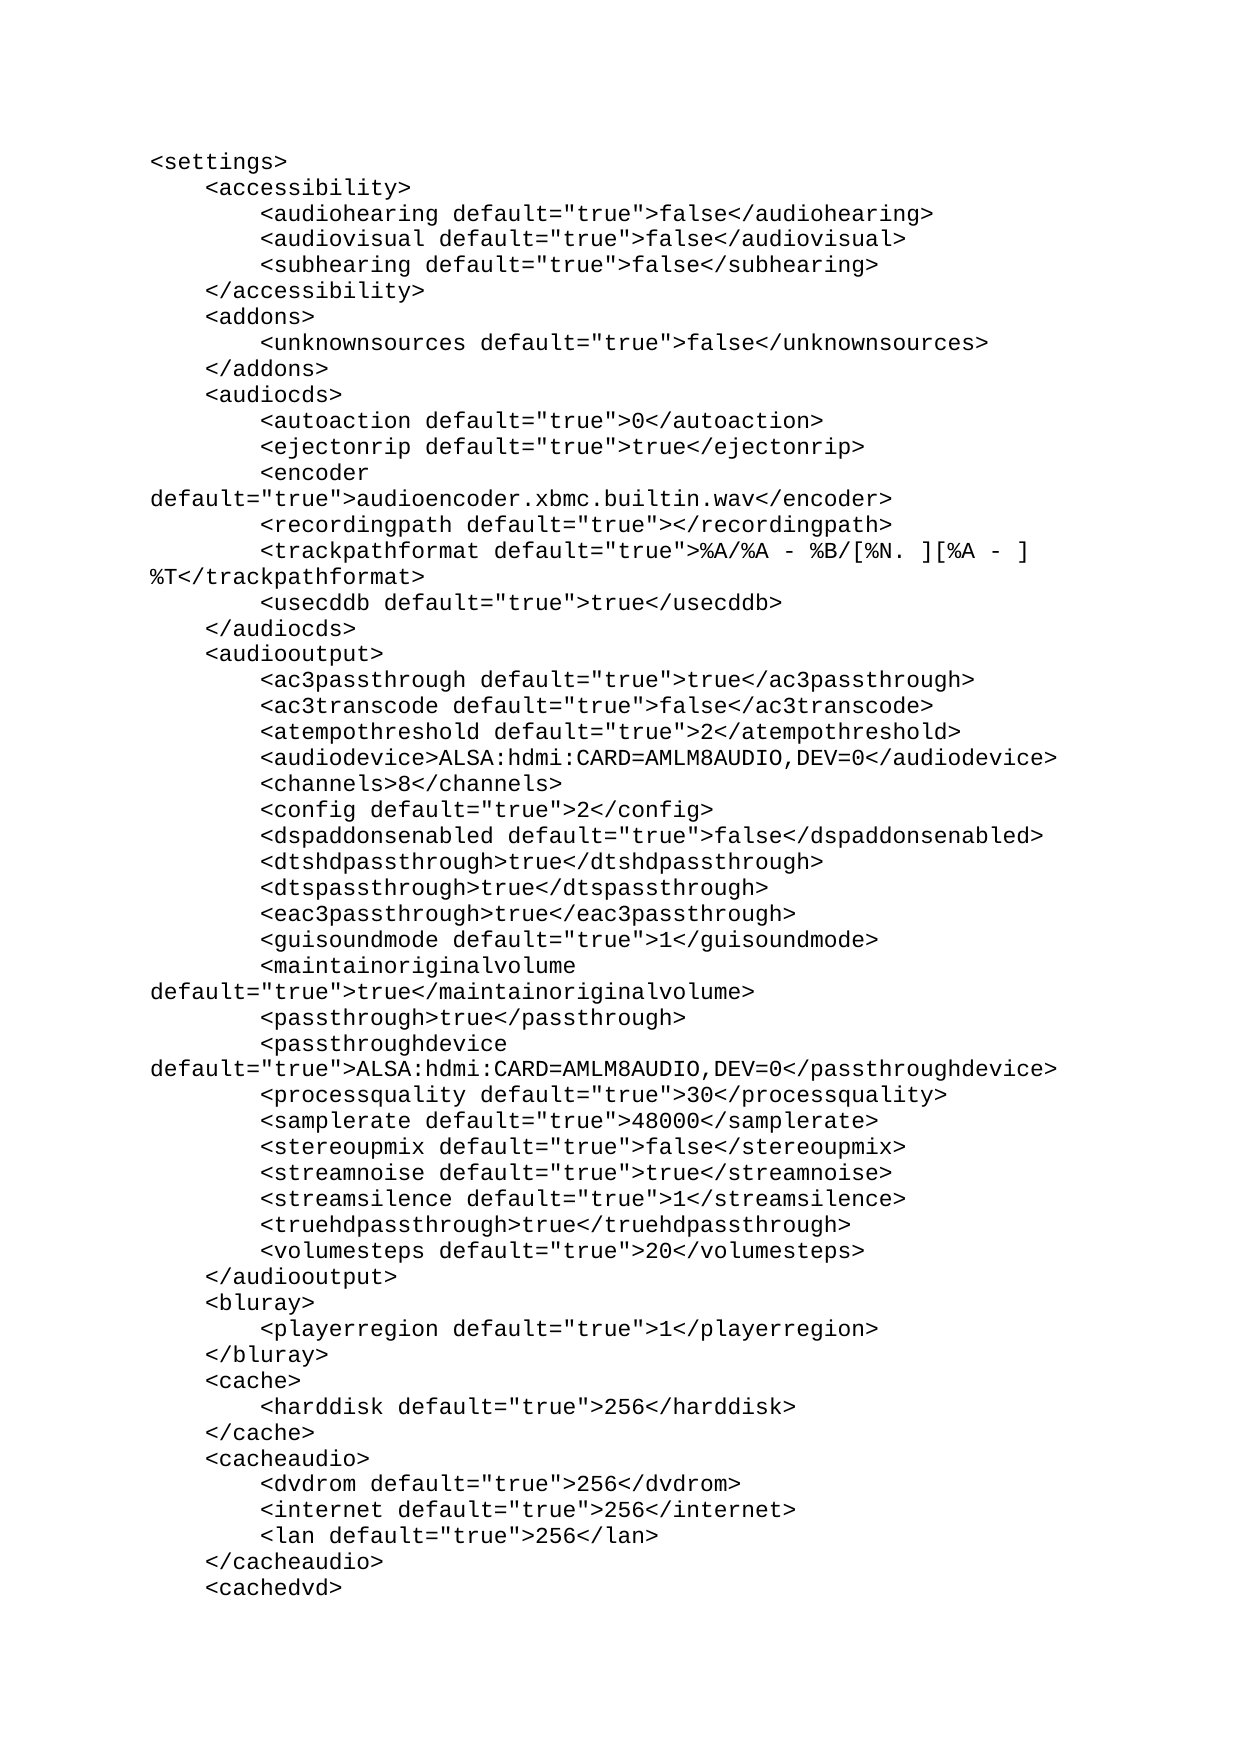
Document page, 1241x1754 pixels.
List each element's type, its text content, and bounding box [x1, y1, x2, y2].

text </accessibility> [150, 280, 1090, 306]
text <dtspassthrough>true</dtspassthrough> [150, 876, 1090, 902]
text <audiovisual default="true">false</audiovisual> [150, 228, 1090, 254]
text <settings> [150, 150, 1090, 176]
text <guisoundmode default="true">1</guisoundmode> [150, 928, 1090, 954]
text </audiocds> [150, 617, 1090, 643]
text <unknownsources default="true">false</unknownsources> [150, 332, 1090, 357]
text <streamsilence default="true">1</streamsilence> [150, 1187, 1090, 1213]
text <trackpathformat default="true">%A/%A - %B/[%N. ][%A - ]%T</trackpathformat> [150, 539, 1090, 591]
text <ejectonrip default="true">true</ejectonrip> [150, 435, 1090, 461]
text <audiooutput> [150, 643, 1090, 669]
text <passthrough>true</passthrough> [150, 1006, 1090, 1032]
text <playerregion default="true">1</playerregion> [150, 1317, 1090, 1343]
text <subhearing default="true">false</subhearing> [150, 254, 1090, 280]
text <addons> [150, 306, 1090, 332]
text <ac3passthrough default="true">true</ac3passthrough> [150, 669, 1090, 695]
text <lan default="true">256</lan> [150, 1525, 1090, 1551]
text <bluray> [150, 1291, 1090, 1317]
text <encoder default="true">audioencoder.xbmc.builtin.wav</encoder> [150, 461, 1090, 513]
text <audiodevice>ALSA:hdmi:CARD=AMLM8AUDIO,DEV=0</audiodevice> [150, 747, 1090, 772]
text <usecddb default="true">true</usecddb> [150, 591, 1090, 617]
text <truehdpassthrough>true</truehdpassthrough> [150, 1213, 1090, 1239]
text <cacheaudio> [150, 1447, 1090, 1473]
text </cacheaudio> [150, 1551, 1090, 1577]
text <ac3transcode default="true">false</ac3transcode> [150, 695, 1090, 721]
text <atempothreshold default="true">2</atempothreshold> [150, 721, 1090, 747]
text <internet default="true">256</internet> [150, 1499, 1090, 1525]
text <audiohearing default="true">false</audiohearing> [150, 202, 1090, 228]
text <autoaction default="true">0</autoaction> [150, 409, 1090, 435]
text <maintainoriginalvolume default="true">true</maintainoriginalvolume> [150, 954, 1090, 1006]
text </audiooutput> [150, 1265, 1090, 1291]
text <recordingpath default="true"></recordingpath> [150, 513, 1090, 539]
text <cache> [150, 1369, 1090, 1395]
text <volumesteps default="true">20</volumesteps> [150, 1239, 1090, 1265]
text <eac3passthrough>true</eac3passthrough> [150, 902, 1090, 928]
text <config default="true">2</config> [150, 798, 1090, 824]
text <dvdrom default="true">256</dvdrom> [150, 1473, 1090, 1499]
text <stereoupmix default="true">false</stereoupmix> [150, 1136, 1090, 1162]
text </cache> [150, 1421, 1090, 1447]
text <cachedvd> [150, 1577, 1090, 1602]
text <streamnoise default="true">true</streamnoise> [150, 1162, 1090, 1187]
text <dspaddonsenabled default="true">false</dspaddonsenabled> [150, 824, 1090, 850]
text <accessibility> [150, 176, 1090, 202]
text </addons> [150, 357, 1090, 383]
text <harddisk default="true">256</harddisk> [150, 1395, 1090, 1421]
text <processquality default="true">30</processquality> [150, 1084, 1090, 1110]
text <samplerate default="true">48000</samplerate> [150, 1110, 1090, 1136]
text <audiocds> [150, 383, 1090, 409]
text <dtshdpassthrough>true</dtshdpassthrough> [150, 850, 1090, 876]
text <passthroughdevice default="true">ALSA:hdmi:CARD=AMLM8AUDIO,DEV=0</passthroughdevice> [150, 1032, 1090, 1084]
text <channels>8</channels> [150, 772, 1090, 798]
text </bluray> [150, 1343, 1090, 1369]
